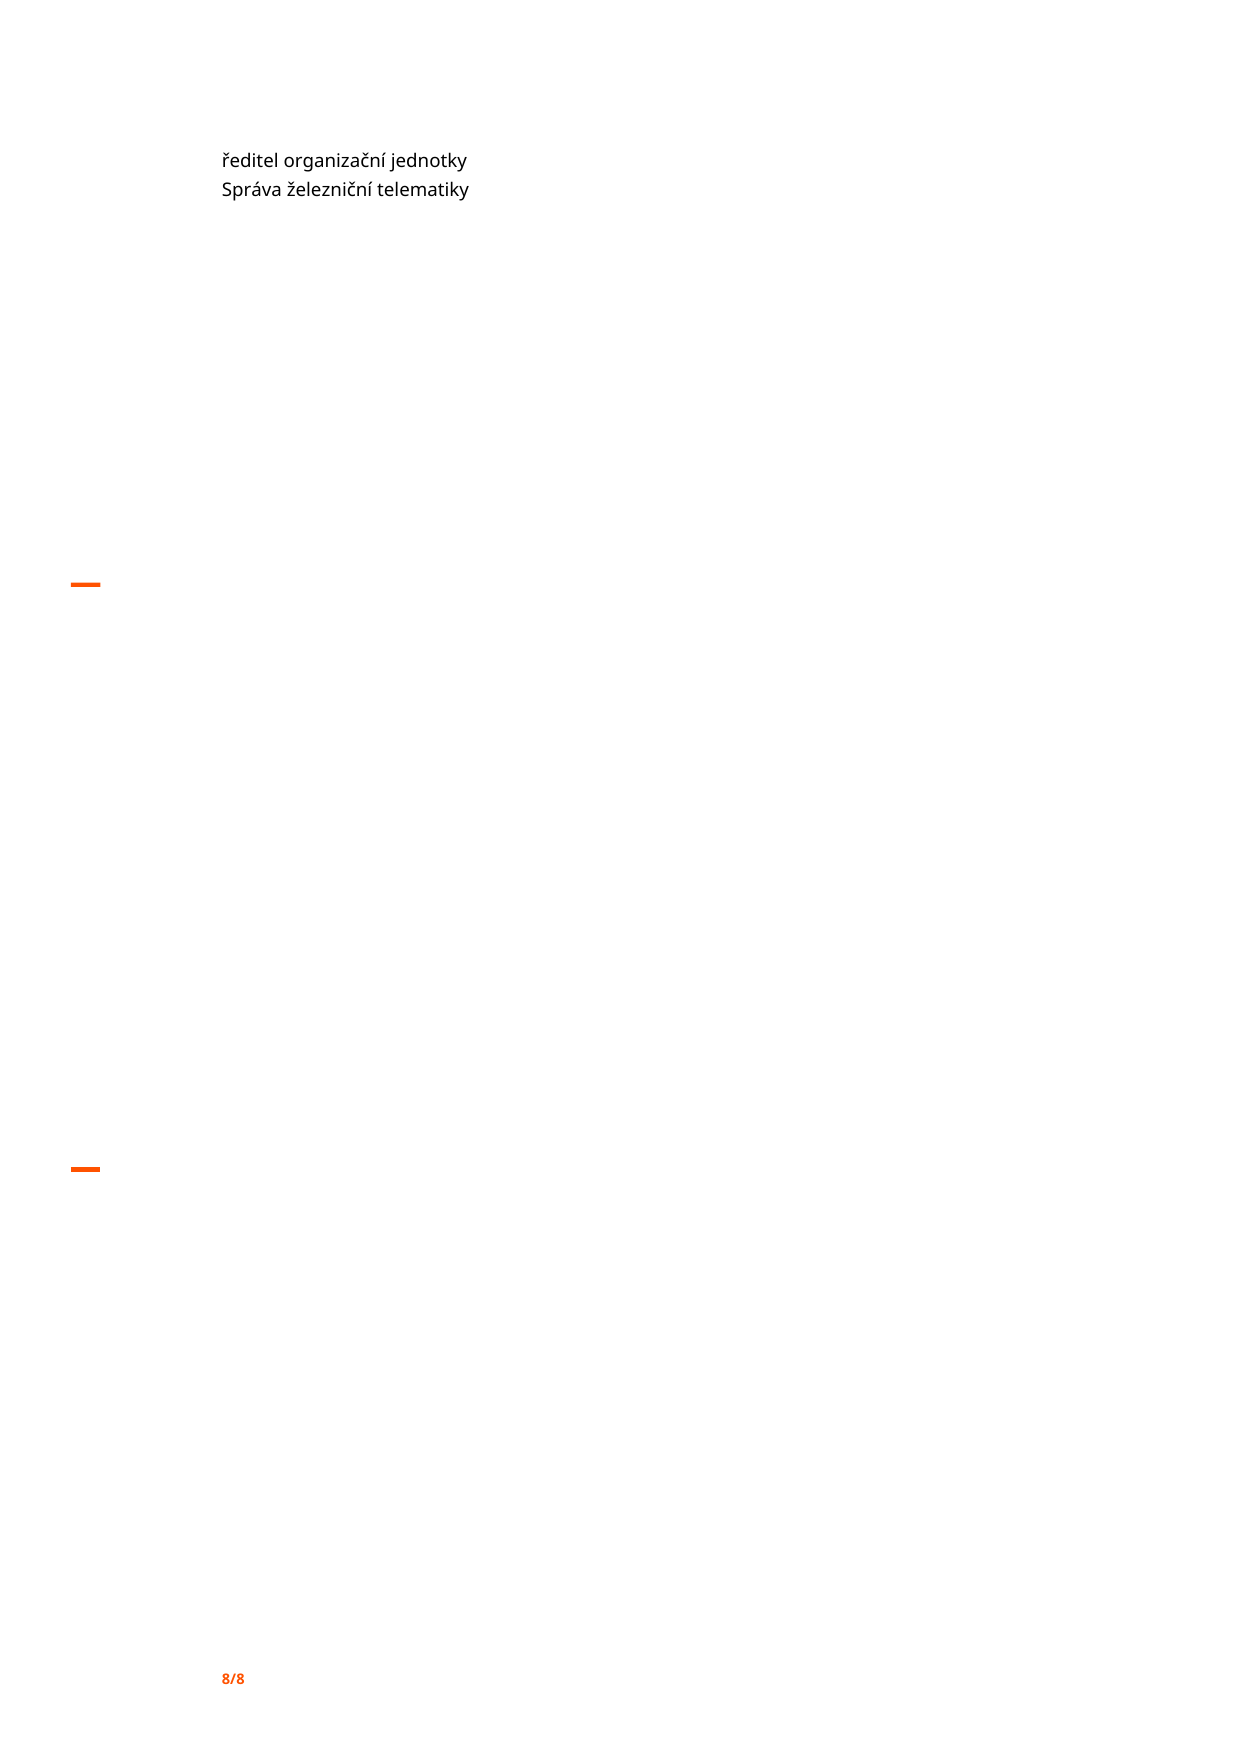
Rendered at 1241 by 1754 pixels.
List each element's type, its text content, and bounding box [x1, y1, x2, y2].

text Správa železniční telematiky [222, 177, 1093, 202]
text ředitel organizační jednotky [222, 147, 1093, 173]
